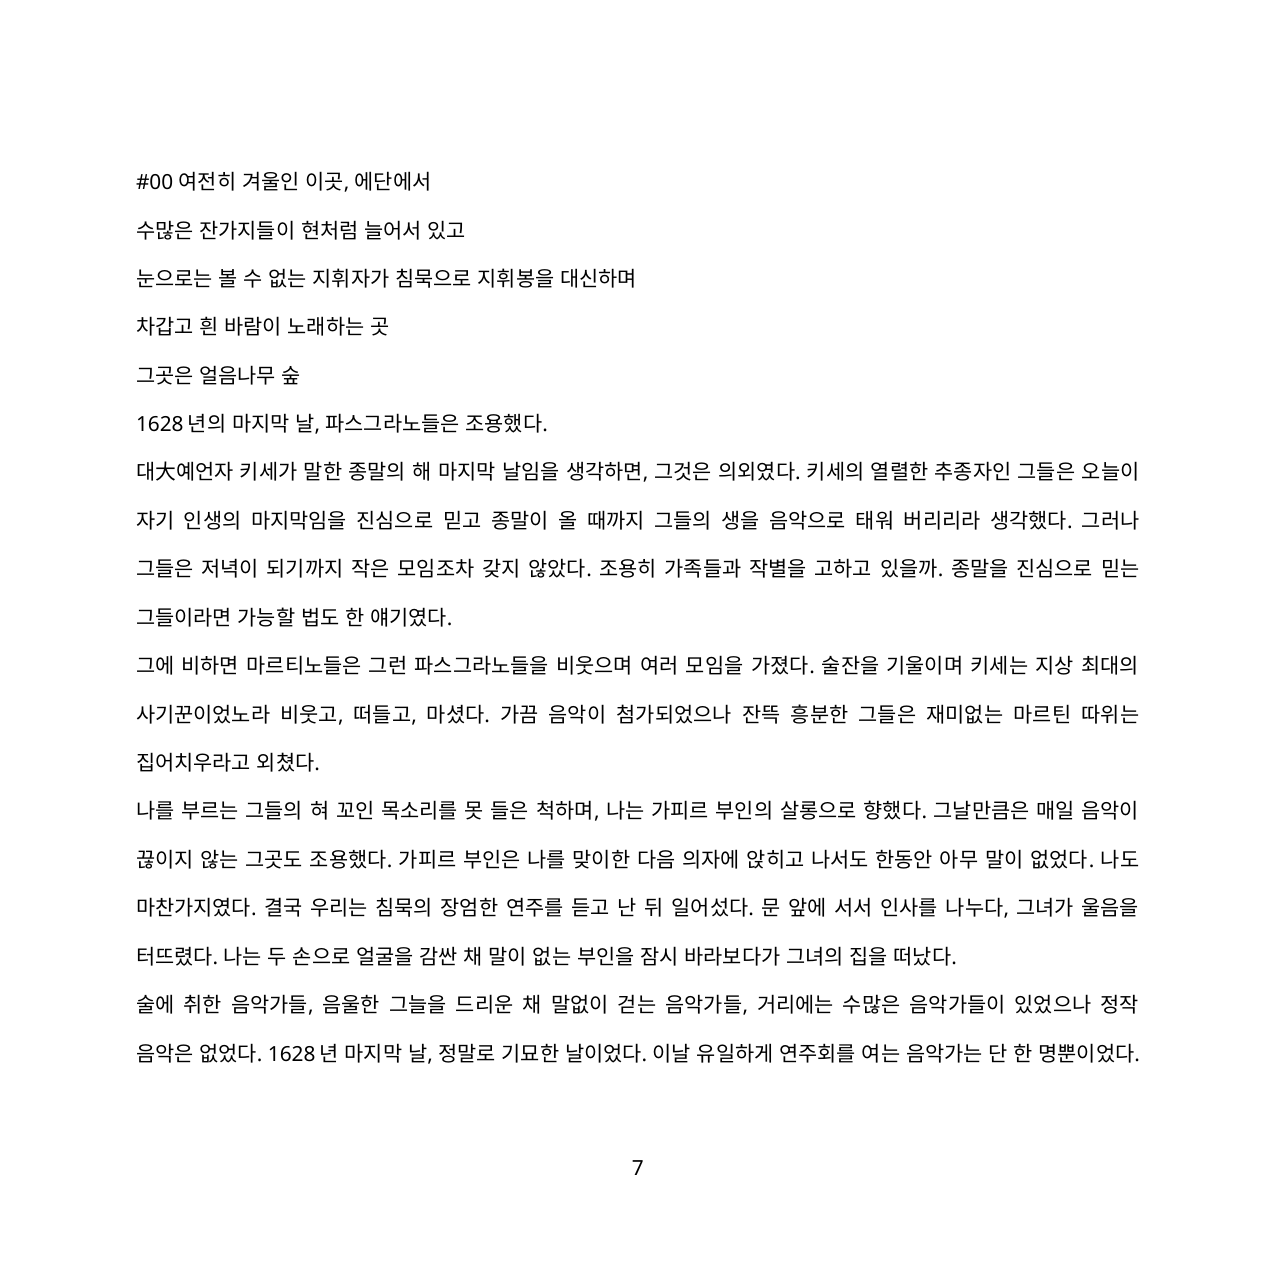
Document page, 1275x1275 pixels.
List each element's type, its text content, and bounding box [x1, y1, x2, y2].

text 1628년의 마지막 날, 파스그라노들은 조용했다. [136, 407, 1139, 437]
text 그에 비하면 마르티노들은 그런 파스그라노들을 비웃으며 여러 모임을 가졌다. 술잔을 기울이며 키세는 지상 최대의 사기꾼이었노라 비웃고, 떠들고, 마셨다. 가끔 음악이 첨가되었으나 잔뜩 흥분한 그들은 재미없는 마르틴 따위는 집어치우라고 외쳤다. [136, 649, 1139, 777]
text 술에 취한 음악가들, 음울한 그늘을 드리운 채 말없이 걷는 음악가들, 거리에는 수많은 음악가들이 있었으나 정작 음악은 없었다. 1628년 마지막 날, 정말로 기묘한 날이었다. 이날 유일하게 연주회를 여는 음악가는 단 한 명뿐이었다. [136, 988, 1139, 1067]
text 수많은 잔가지들이 현처럼 늘어서 있고 [136, 214, 1139, 244]
text 나를 부르는 그들의 혀 꼬인 목소리를 못 들은 척하며, 나는 가피르 부인의 살롱으로 향했다. 그날만큼은 매일 음악이 끊이지 않는 그곳도 조용했다. 가피르 부인은 나를 맞이한 다음 의자에 앉히고 나서도 한동안 아무 말이 없었다. 나도 마찬가지였다. 결국 우리는 침묵의 장엄한 연주를 듣고 난 뒤 일어섰다. 문 앞에 서서 인사를 나누다, 그녀가 울음을 터뜨렸다. 나는 두 손으로 얼굴을 감싼 채 말이 없는 부인을 잠시 바라보다가 그녀의 집을 떠났다. [136, 795, 1139, 970]
text #00 여전히 겨울인 이곳, 에단에서 [136, 165, 1139, 196]
text 대大예언자 키세가 말한 종말의 해 마지막 날임을 생각하면, 그것은 의외였다. 키세의 열렬한 추종자인 그들은 오늘이 자기 인생의 마지막임을 진심으로 믿고 종말이 올 때까지 그들의 생을 음악으로 태워 버리리라 생각했다. 그러나 그들은 저녁이 되기까지 작은 모임조차 갖지 않았다. 조용히 가족들과 작별을 고하고 있을까. 종말을 진심으로 믿는 그들이라면 가능할 법도 한 얘기였다. [136, 456, 1139, 631]
text 차갑고 흰 바람이 노래하는 곳 [136, 311, 1139, 341]
text 눈으로는 볼 수 없는 지휘자가 침묵으로 지휘봉을 대신하며 [136, 262, 1139, 292]
text 그곳은 얼음나무 숲 [136, 359, 1139, 389]
